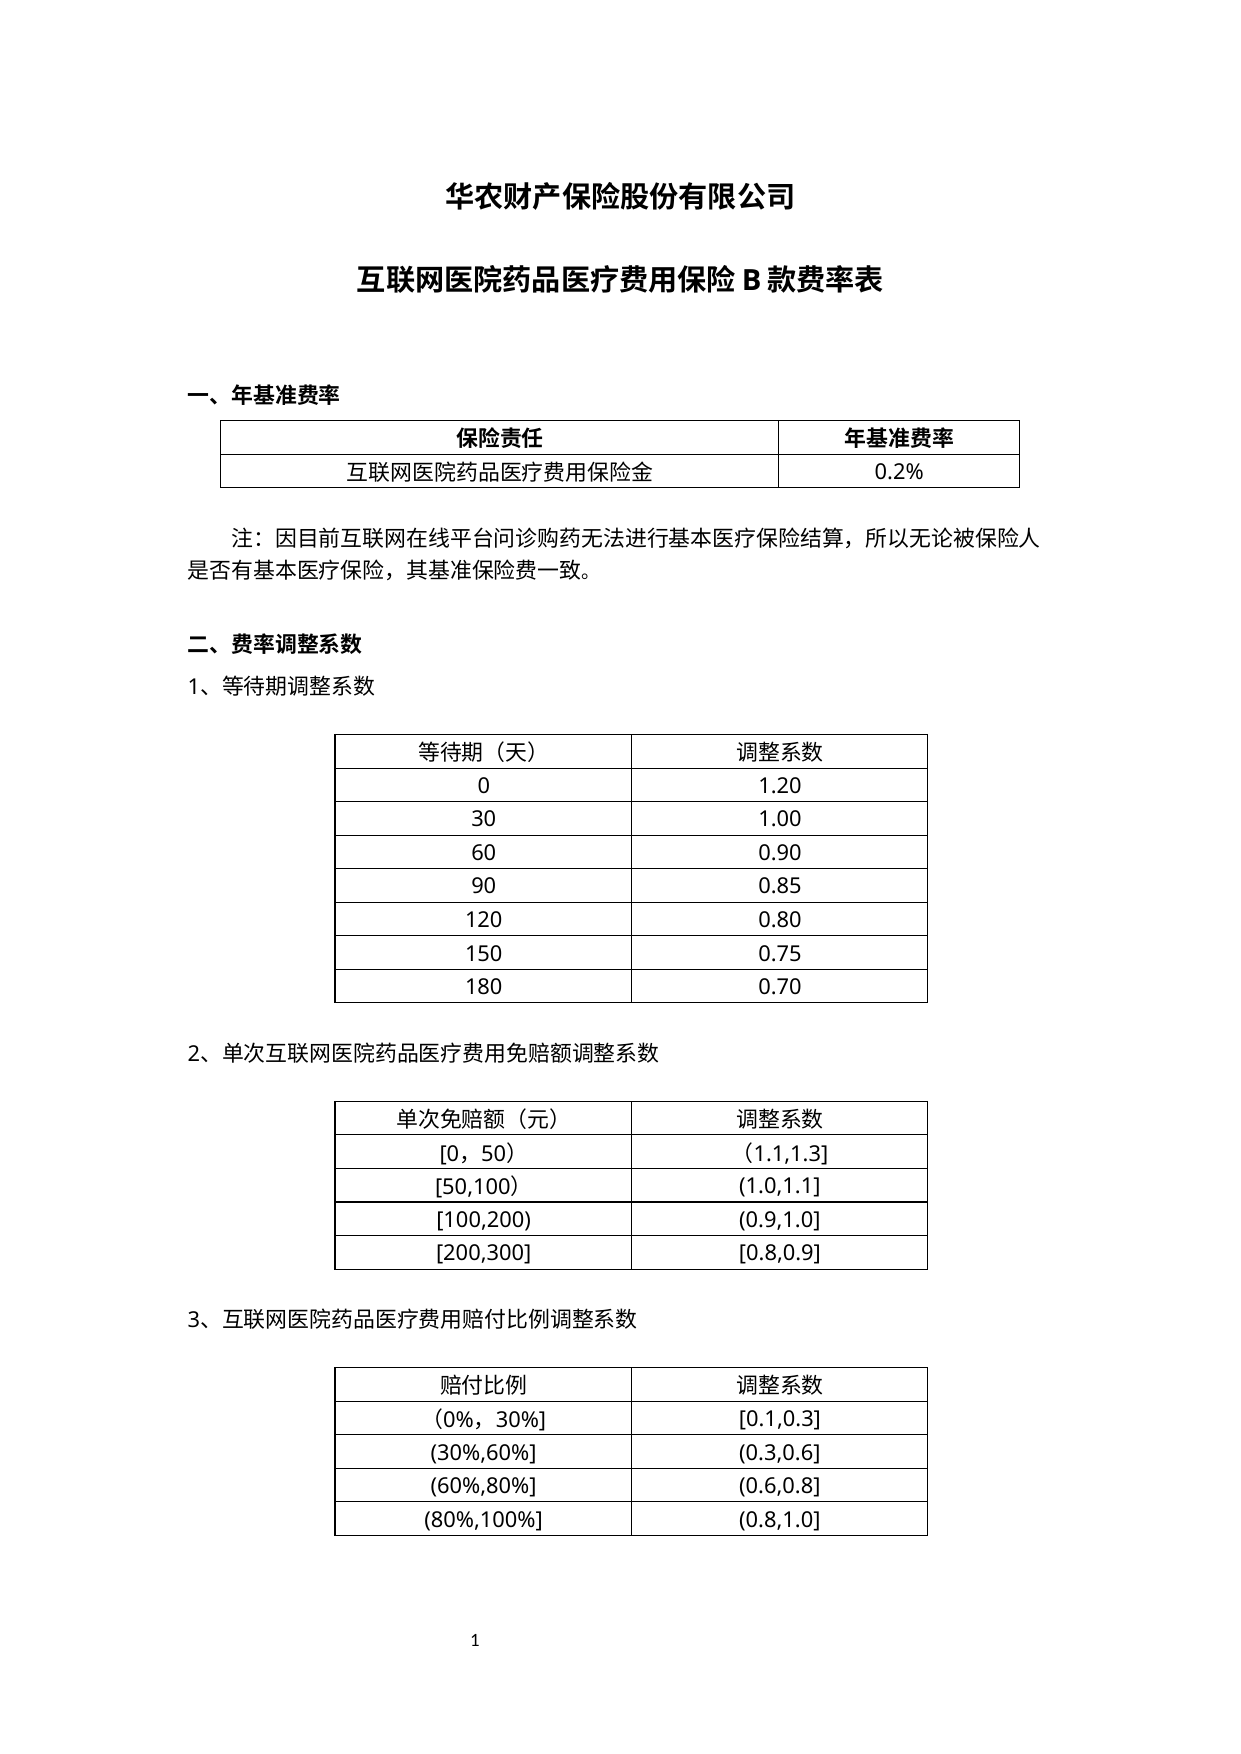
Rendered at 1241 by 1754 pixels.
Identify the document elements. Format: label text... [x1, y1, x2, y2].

table_cell (0.3,0.6] [632, 1435, 927, 1468]
table_cell [200,300] [336, 1236, 631, 1268]
table_cell 0.75 [632, 936, 927, 969]
table_cell (80%,100%] [336, 1502, 631, 1535]
table_cell 30 [336, 802, 631, 834]
text 二、费率调整系数 [187, 627, 1053, 659]
table_header 保险责任 [221, 421, 778, 453]
table_header 等待期（天） [336, 735, 631, 767]
table_cell （0%，30%] [336, 1402, 631, 1434]
table_cell (1.0,1.1] [632, 1169, 927, 1201]
table_cell 0.80 [632, 903, 927, 935]
table_cell （1.1,1.3] [632, 1135, 927, 1168]
list 等待期调整系数 [187, 669, 1053, 701]
table_cell 1.00 [632, 802, 927, 834]
table_header 调整系数 [632, 735, 927, 767]
table_cell [50,100） [336, 1169, 631, 1201]
table_header 调整系数 [632, 1102, 927, 1134]
table_cell (30%,60%] [336, 1435, 631, 1468]
table_cell 60 [336, 836, 631, 868]
table_cell (0.8,1.0] [632, 1502, 927, 1535]
table_cell (60%,80%] [336, 1469, 631, 1501]
table_cell 0 [336, 769, 631, 801]
table_cell 0.2% [779, 455, 1019, 487]
table_cell 1.20 [632, 769, 927, 801]
table_header 调整系数 [632, 1368, 927, 1401]
table_cell [100,200) [336, 1203, 631, 1235]
table_cell 150 [336, 936, 631, 969]
table_cell 90 [336, 869, 631, 902]
text 华农财产保险股份有限公司 [187, 162, 1053, 227]
list 注：因目前互联网在线平台问诊购药无法进行基本医疗保险结算，所以无论被保险人是否有基本医疗保险，其基准保险费一致。 [187, 521, 1053, 586]
table_cell [0.1,0.3] [632, 1402, 927, 1434]
list 互联网医院药品医疗费用赔付比例调整系数 [187, 1302, 1053, 1334]
table_header 年基准费率 [779, 421, 1019, 453]
table_cell 0.70 [632, 970, 927, 1002]
table_cell [0.8,0.9] [632, 1236, 927, 1268]
table_cell 180 [336, 970, 631, 1002]
list 单次互联网医院药品医疗费用免赔额调整系数 [187, 1036, 1053, 1068]
table_cell (0.6,0.8] [632, 1469, 927, 1501]
list 年基准费率 [187, 378, 1053, 411]
table_cell 120 [336, 903, 631, 935]
table_cell 0.90 [632, 836, 927, 868]
table_cell 0.85 [632, 869, 927, 902]
table_header 赔付比例 [336, 1368, 631, 1401]
table_cell [0，50） [336, 1135, 631, 1168]
table_header 单次免赔额（元） [336, 1102, 631, 1134]
table_cell 互联网医院药品医疗费用保险金 [221, 455, 778, 487]
text 互联网医院药品医疗费用保险B款费率表 [187, 256, 1053, 298]
table_cell (0.9,1.0] [632, 1203, 927, 1235]
